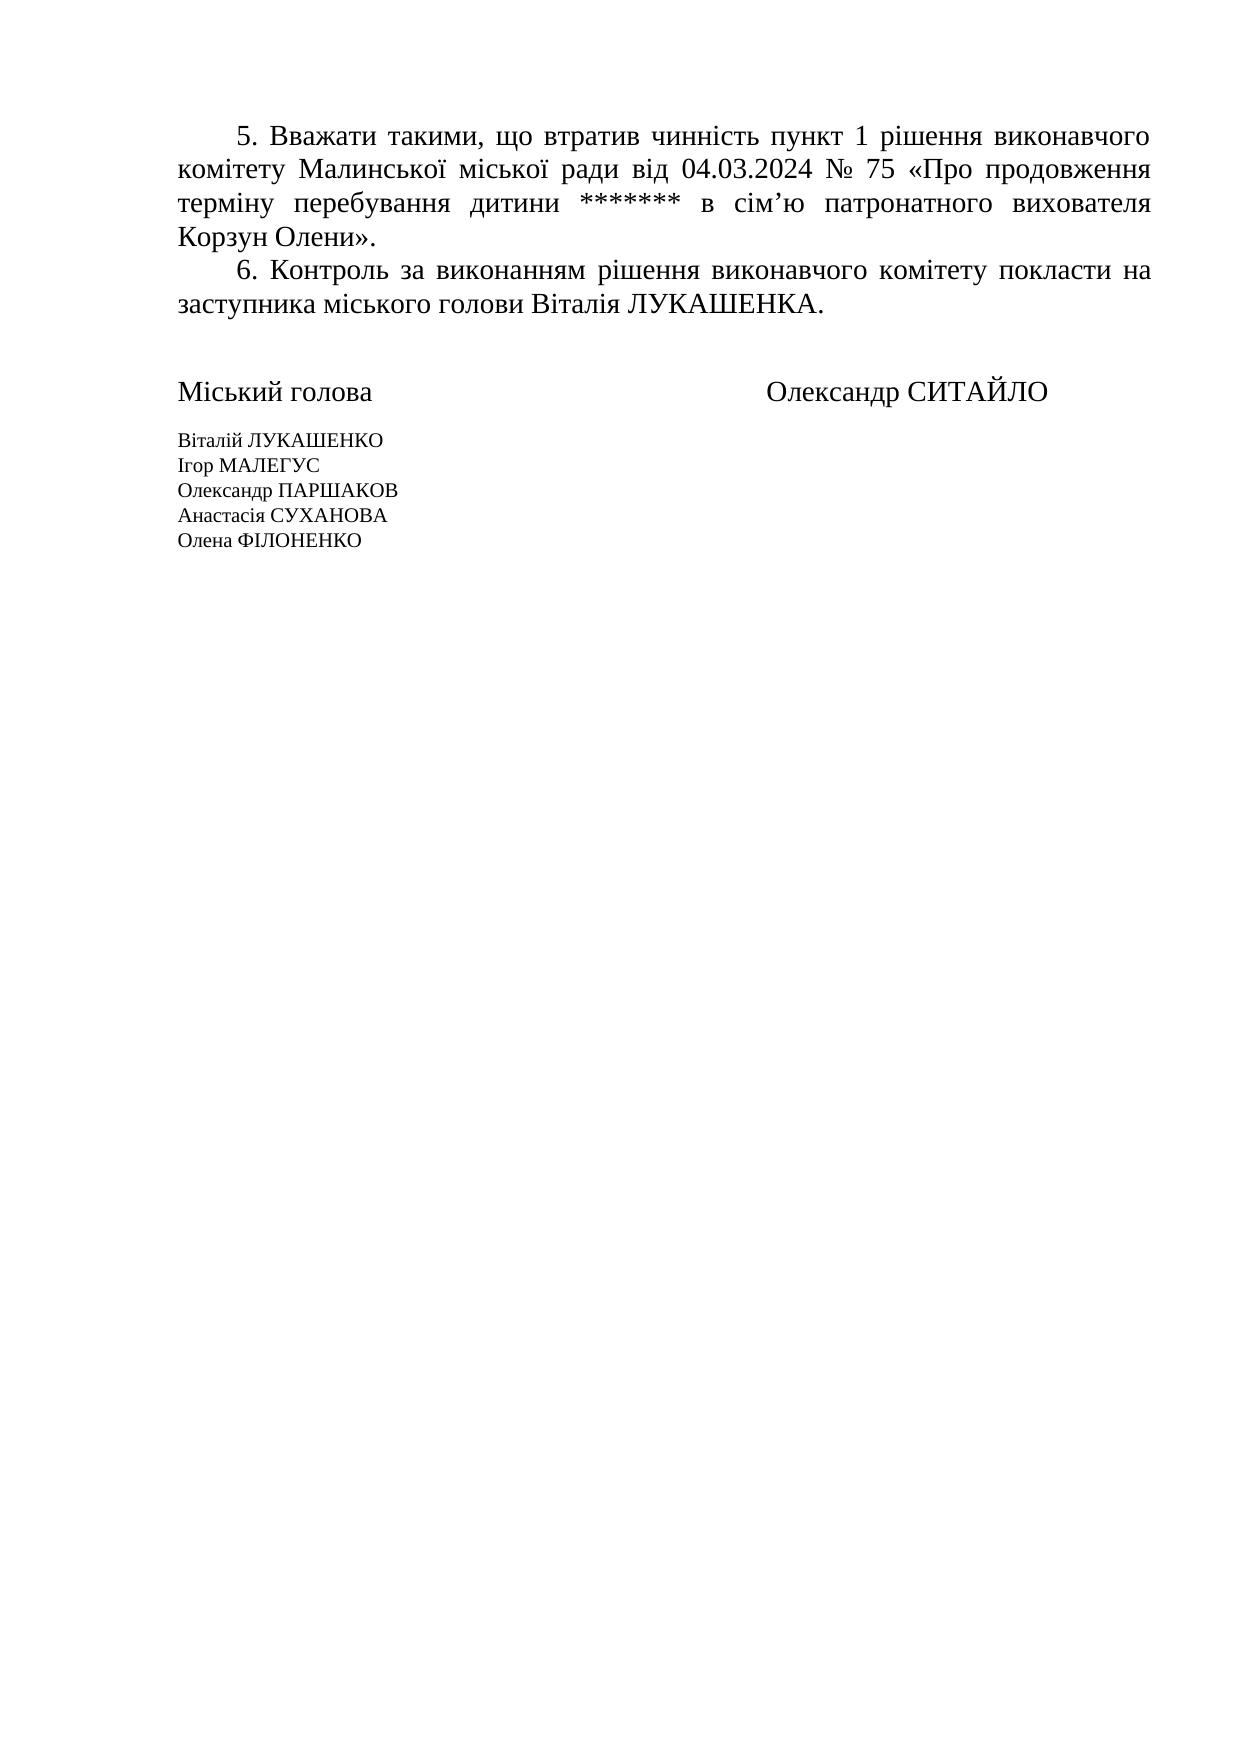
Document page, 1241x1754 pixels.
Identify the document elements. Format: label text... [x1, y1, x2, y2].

text Віталій ЛУКАШЕНКО [177, 427, 1152, 452]
text 5. Вважати такими, що втратив чинність пункт 1 рішення виконавчого комітету Малинської міської ради від 04.03.2024 № 75 «Про продовження терміну перебування дитини ******* в сім’ю патронатного вихователя Корзун Олени». [177, 118, 1152, 252]
text Міський голова Олександр СИТАЙЛО [177, 374, 1152, 408]
text Анастасія СУХАНОВА [177, 502, 1152, 527]
text 6. Контроль за виконанням рішення виконавчого комітету покласти на заступника міського голови Віталія ЛУКАШЕНКА. [177, 252, 1152, 319]
text Олександр ПАРШАКОВ [177, 477, 1152, 502]
text Ігор МАЛЕГУС [177, 452, 1152, 477]
text Олена ФІЛОНЕНКО [177, 527, 1152, 552]
